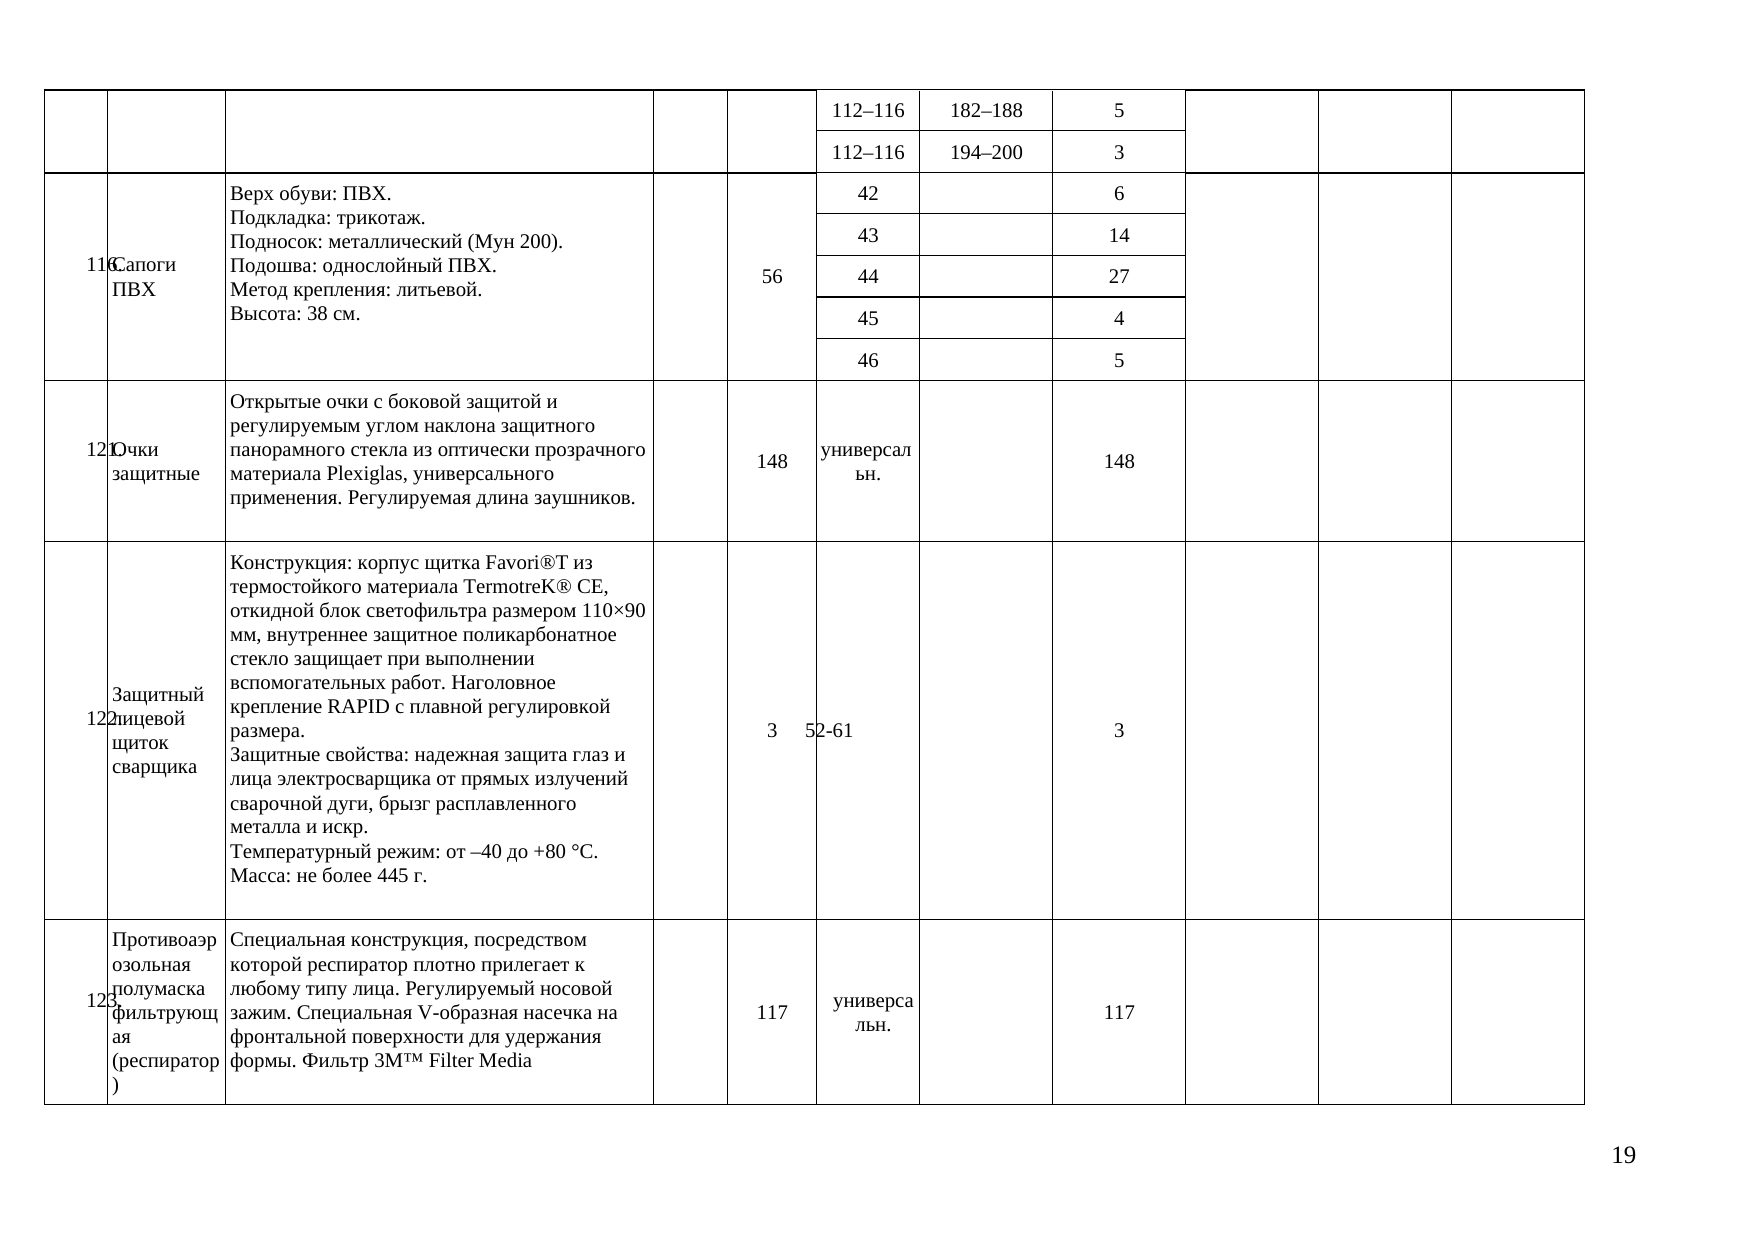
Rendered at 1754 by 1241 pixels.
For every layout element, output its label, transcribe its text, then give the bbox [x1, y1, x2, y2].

table_cell [1186, 381, 1318, 541]
table_cell [920, 256, 1052, 296]
table_cell [920, 173, 1052, 213]
table_cell [920, 920, 1052, 1104]
table_cell Открытые очки с боковой защитой и регулируемым углом наклона защитного панорамного стекла из оптически прозрачного материала Plexiglas, универсального применения. Регулируемая длина заушников. [226, 381, 653, 541]
table_cell 112–116 [817, 90, 919, 130]
table_cell 3 [1053, 542, 1185, 918]
table_cell Противоаэрозольная полумаска фильтрующая (респиратор) [108, 920, 225, 1104]
table_cell [1452, 381, 1584, 541]
table_cell 194–200 [920, 131, 1052, 172]
table_cell [1319, 381, 1451, 541]
table_cell [45, 381, 107, 541]
table_cell 4 [1053, 298, 1185, 338]
table_cell [654, 920, 727, 1104]
table_cell [920, 381, 1052, 541]
table_cell 46 [817, 339, 919, 380]
table_cell 3 [728, 542, 816, 918]
table_cell [45, 174, 107, 380]
table_cell [1452, 920, 1584, 1104]
table_cell [920, 298, 1052, 338]
table_cell [1319, 542, 1451, 918]
table_cell универсальн. [817, 920, 919, 1104]
table_cell 112–116 [817, 131, 919, 172]
table_cell Очки защитные [108, 381, 225, 541]
table_cell [654, 542, 727, 918]
table_cell 117 [1053, 920, 1185, 1104]
table_cell Сапоги ПВХ [108, 174, 225, 380]
table_cell 44 [817, 256, 919, 296]
table_cell [920, 214, 1052, 254]
table_cell 52-61 [817, 542, 919, 918]
table_cell 43 [817, 214, 919, 254]
table_cell 5 [1053, 90, 1185, 130]
table_cell [654, 381, 727, 541]
table_cell [1452, 542, 1584, 918]
table_cell универсальн. [817, 381, 919, 541]
table_cell [1186, 542, 1318, 918]
table_cell 3 [1053, 131, 1185, 172]
table_cell Защитный лицевой щиток сварщика [108, 542, 225, 918]
table_cell [920, 339, 1052, 380]
table_cell 182–188 [920, 90, 1052, 130]
table_cell 14 [1053, 214, 1185, 254]
table_cell 56 [728, 174, 816, 380]
table_cell [1186, 174, 1318, 380]
table_cell [1319, 920, 1451, 1104]
table_cell [654, 174, 727, 380]
table_cell 5 [1053, 339, 1185, 380]
table_cell 27 [1053, 256, 1185, 296]
table_cell [45, 542, 107, 918]
table_cell 117 [728, 920, 816, 1104]
table_cell 6 [1053, 173, 1185, 213]
table_cell 148 [1053, 381, 1185, 541]
table_cell [45, 920, 107, 1104]
table_cell [1319, 174, 1451, 380]
table_cell [1186, 920, 1318, 1104]
table_cell 45 [817, 298, 919, 338]
table_cell [1452, 174, 1584, 380]
table_cell [920, 542, 1052, 918]
table_cell Конструкция: корпус щитка Favori®T из термостойкого материала TermotreK® CE, откидной блок светофильтра размером 110×90 мм, внутреннее защитное поликарбонатное стекло защищает при выполнении вспомогательных работ. Наголовное крепление RAPID с плавной регулировкой размера. Защитные свойства: надежная защита глаз и лица электросварщика от прямых излучений сварочной дуги, брызг расплавленного металла и искр. Температурный режим: от –40 до +80 °С. Масса: не более 445 г. [226, 542, 653, 918]
table_cell Специальная конструкция, посредством которой респиратор плотно прилегает к любому типу лица. Регулируемый носовой зажим. Специальная V-образная насечка на фронтальной поверхности для удержания формы. Фильтр 3М™ Filter Media [226, 920, 653, 1104]
table_cell Верх обуви: ПВХ. Подкладка: трикотаж. Подносок: металлический (Мун 200). Подошва: однослойный ПВХ. Метод крепления: литьевой. Высота: 38 см. [226, 174, 653, 380]
table_cell 42 [817, 173, 919, 213]
table_cell 148 [728, 381, 816, 541]
